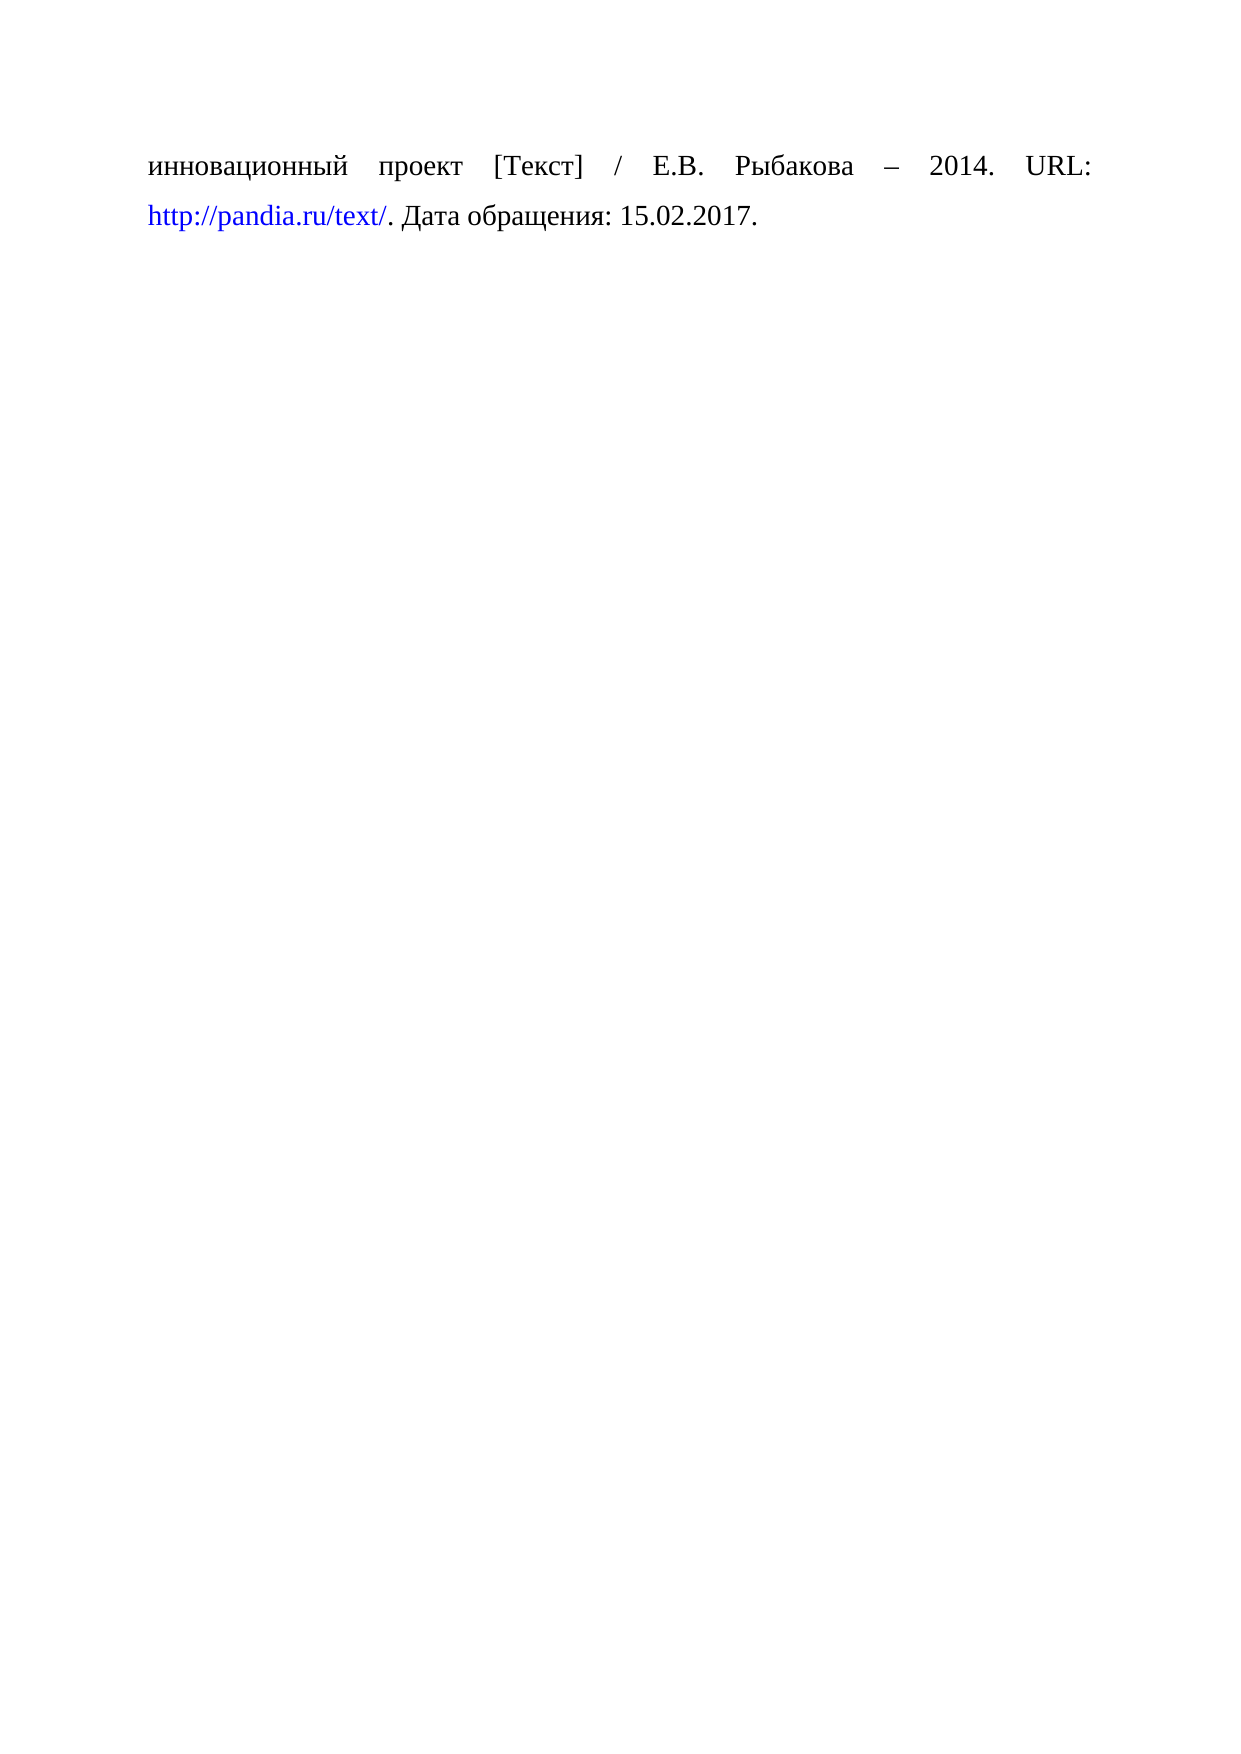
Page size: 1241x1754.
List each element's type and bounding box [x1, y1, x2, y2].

text [148, 148, 1092, 232]
